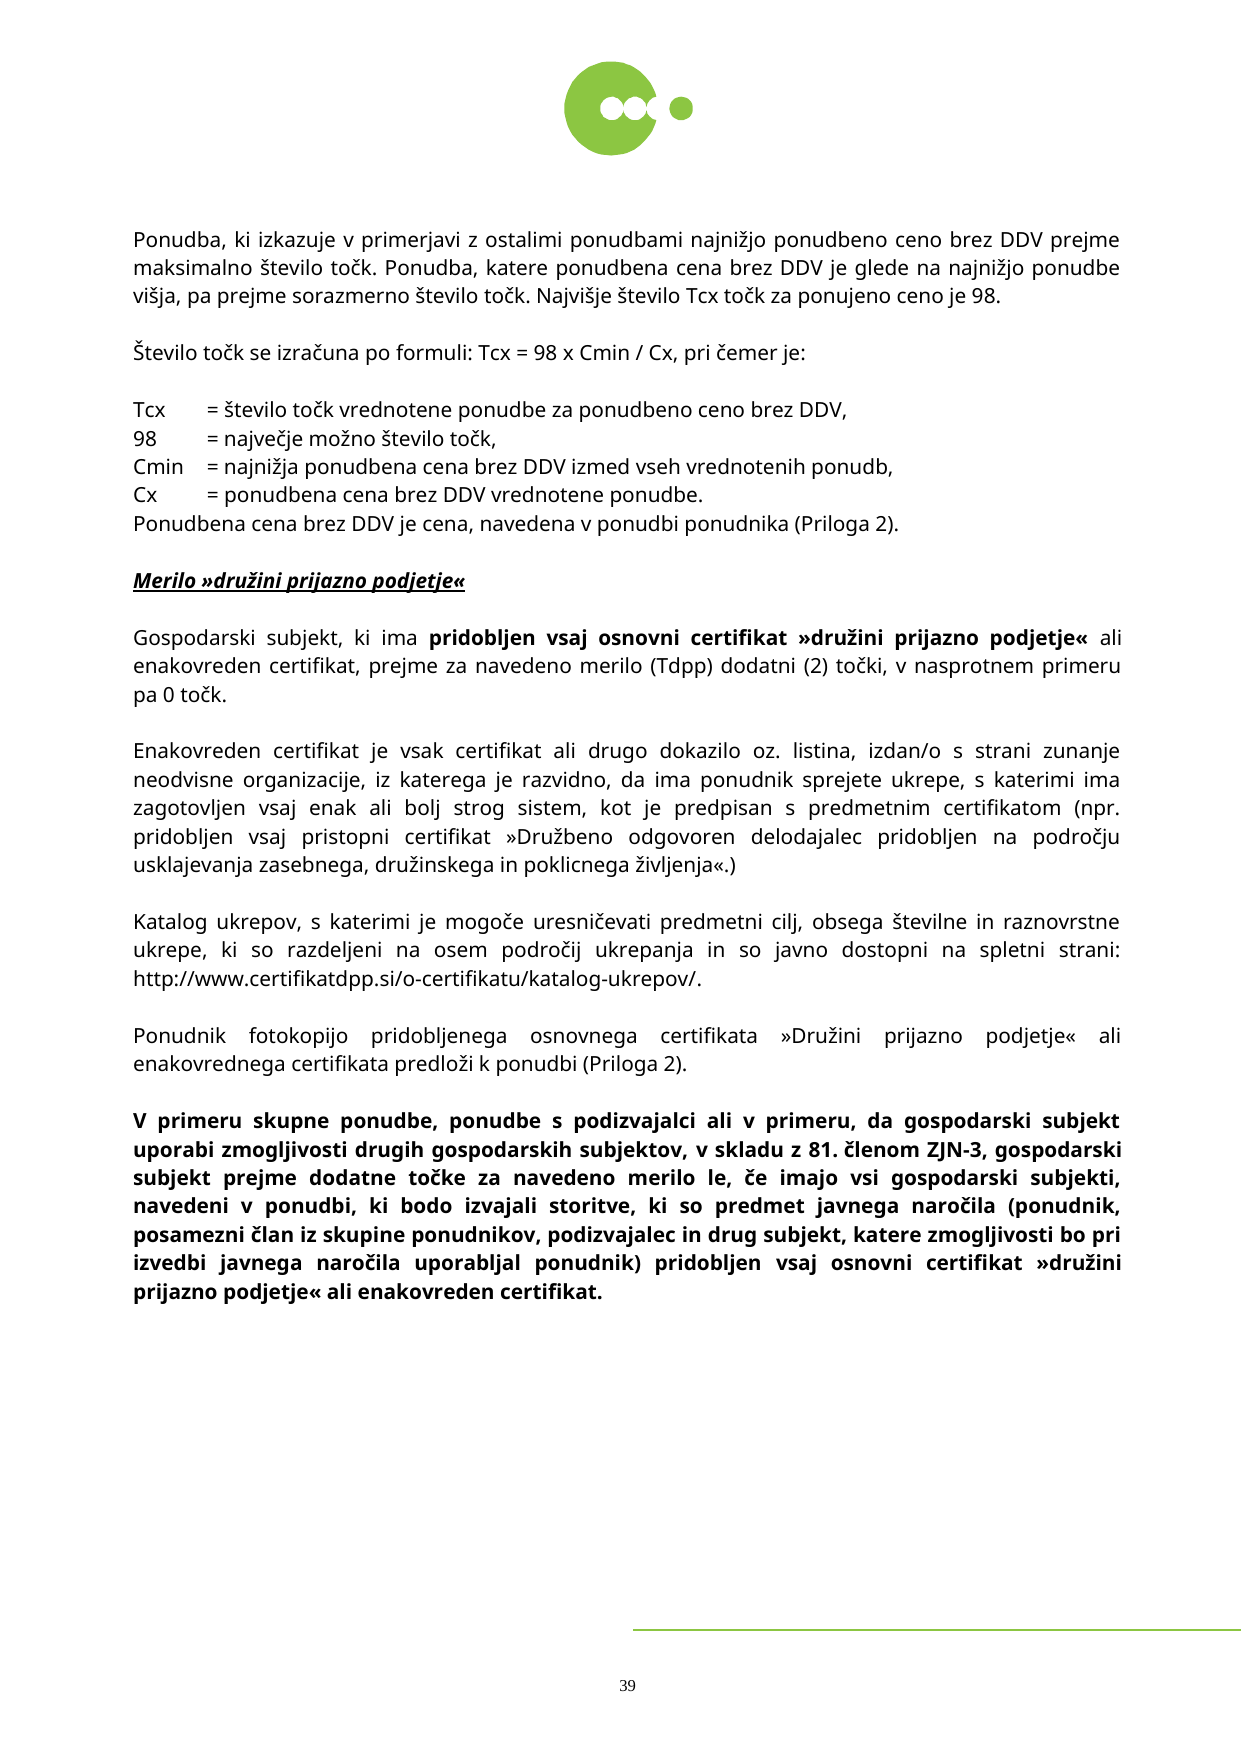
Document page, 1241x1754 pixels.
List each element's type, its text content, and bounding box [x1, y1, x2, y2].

text Število točk se izračuna po formuli: Tcx = 98 x Cmin / Cx, pri čemer je: [133, 338, 1122, 367]
text Ponudba, ki izkazuje v primerjavi z ostalimi ponudbami najnižjo ponudbeno ceno brez DDV prejme maksimalno število točk. Ponudba, katere ponudbena cena brez DDV je glede na najnižjo ponudbe višja, pa prejme sorazmerno število točk. Najvišje število Tcx točk za ponujeno ceno je 98. [133, 225, 1122, 310]
text Cmin = najnižja ponudbena cena brez DDV izmed vseh vrednotenih ponudb, [133, 452, 1122, 481]
text Gospodarski subjekt, ki ima pridobljen vsaj osnovni certifikat »družini prijazno podjetje« ali enakovreden certifikat, prejme za navedeno merilo (Tdpp) dodatni (2) točki, v nasprotnem primeru pa 0 točk. [133, 623, 1122, 708]
text Ponudbena cena brez DDV je cena, navedena v ponudbi ponudnika (Priloga 2). [133, 509, 1122, 537]
text Katalog ukrepov, s katerimi je mogoče uresničevati predmetni cilj, obsega številne in raznovrstne ukrepe, ki so razdeljeni na osem področij ukrepanja in so javno dostopni na spletni strani: http://www.certifikatdpp.si/o-certifikatu/katalog-ukrepov/. [133, 907, 1122, 992]
text Merilo »družini prijazno podjetje« [133, 566, 1122, 594]
text V primeru skupne ponudbe, ponudbe s podizvajalci ali v primeru, da gospodarski subjekt uporabi zmogljivosti drugih gospodarskih subjektov, v skladu z 81. členom ZJN-3, gospodarski subjekt prejme dodatne točke za navedeno merilo le, če imajo vsi gospodarski subjekti, navedeni v ponudbi, ki bodo izvajali storitve, ki so predmet javnega naročila (ponudnik, posamezni član iz skupine ponudnikov, podizvajalec in drug subjekt, katere zmogljivosti bo pri izvedbi javnega naročila uporabljal ponudnik) pridobljen vsaj osnovni certifikat »družini prijazno podjetje« ali enakovreden certifikat. [133, 1106, 1122, 1305]
text Enakovreden certifikat je vsak certifikat ali drugo dokazilo oz. listina, izdan/o s strani zunanje neodvisne organizacije, iz katerega je razvidno, da ima ponudnik sprejete ukrepe, s katerimi ima zagotovljen vsaj enak ali bolj strog sistem, kot je predpisan s predmetnim certifikatom (npr. pridobljen vsaj pristopni certifikat »Družbeno odgovoren delodajalec pridobljen na področju usklajevanja zasebnega, družinskega in poklicnega življenja«.) [133, 737, 1122, 879]
text Ponudnik fotokopijo pridobljenega osnovnega certifikata »Družini prijazno podjetje« ali enakovrednega certifikata predloži k ponudbi (Priloga 2). [133, 1021, 1122, 1078]
text 98 = največje možno število točk, [133, 424, 1122, 452]
text Cx = ponudbena cena brez DDV vrednotene ponudbe. [133, 481, 1122, 509]
text Tcx = število točk vrednotene ponudbe za ponudbeno ceno brez DDV, [133, 395, 1122, 424]
